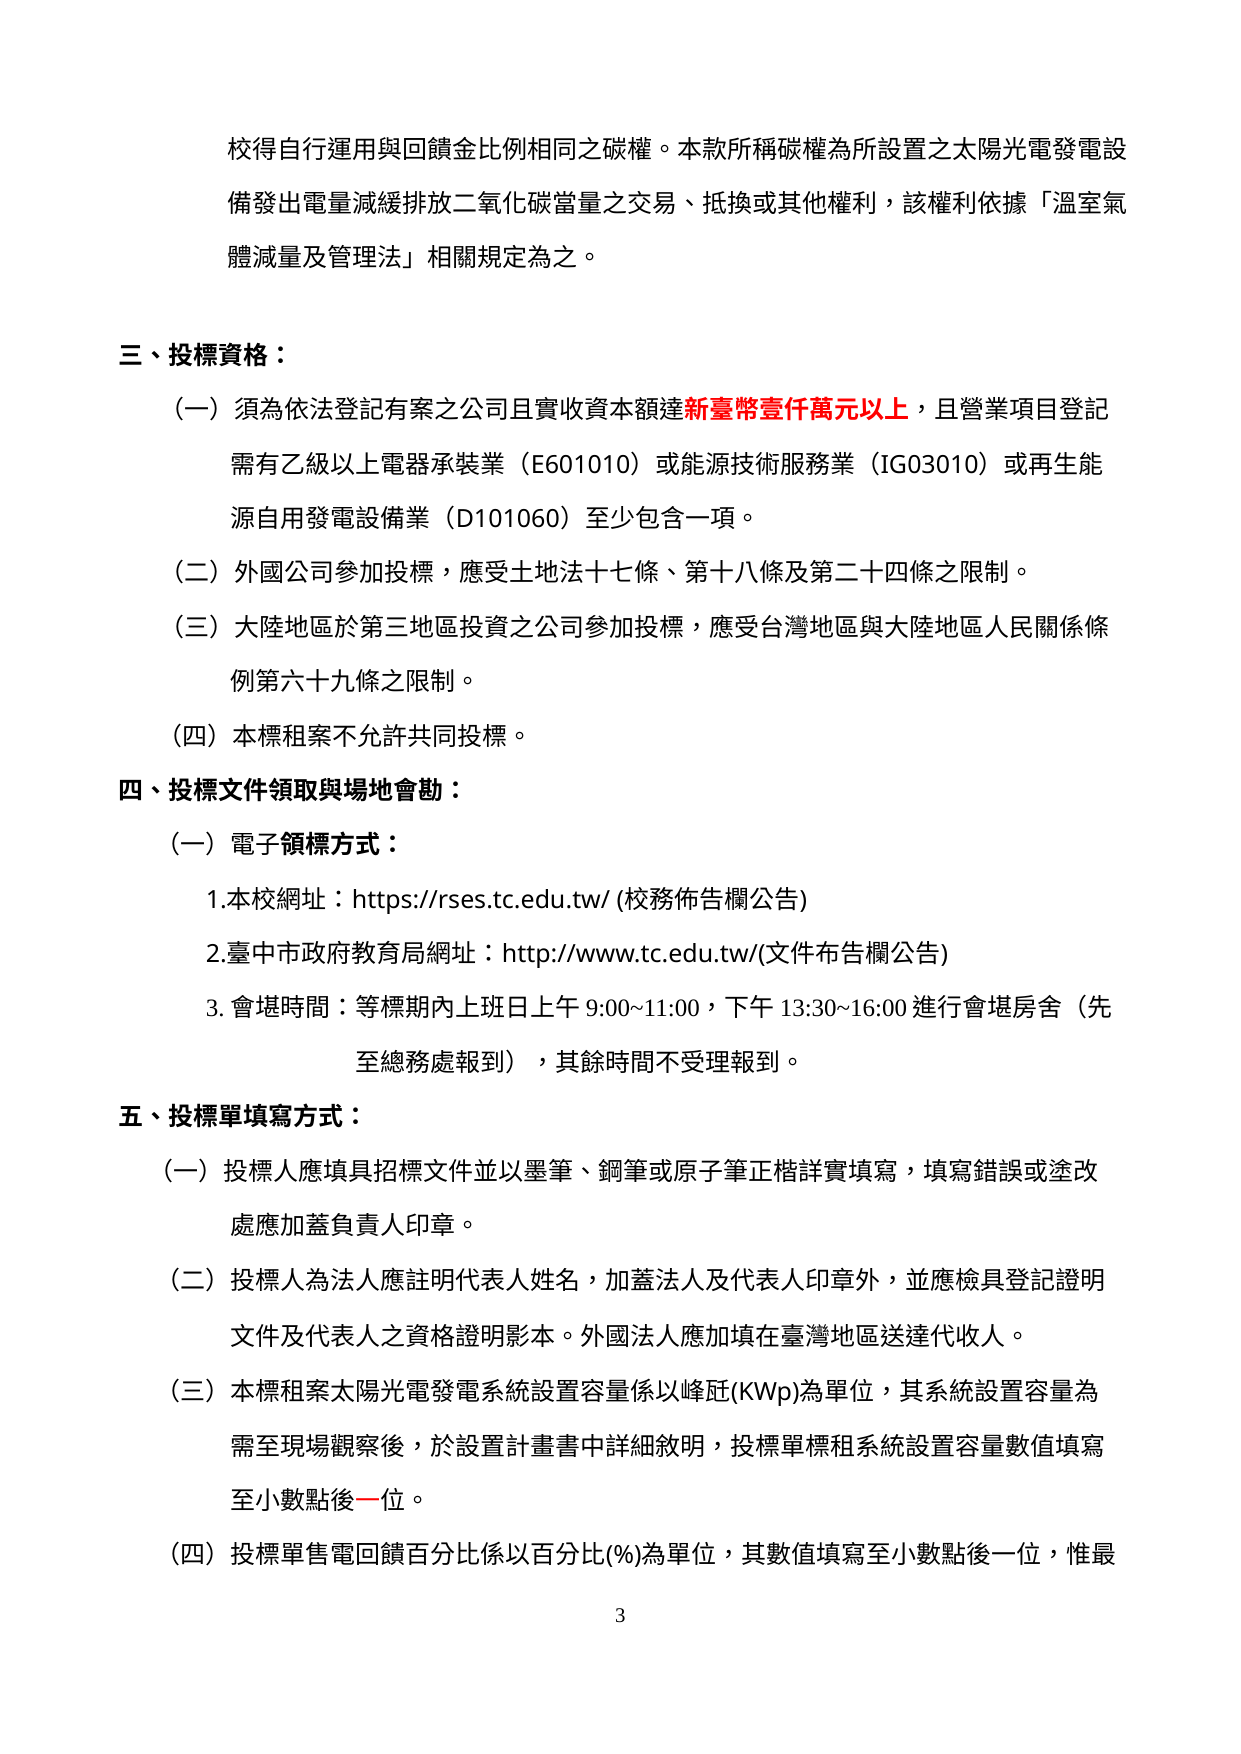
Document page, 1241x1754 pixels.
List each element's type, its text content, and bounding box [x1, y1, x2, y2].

text （一）投標人應填具招標文件並以墨筆、鋼筆或原子筆正楷詳實填寫，填寫錯誤或塗改處應加蓋負責人印章。 [142, 1151, 1122, 1242]
text 三、投標資格： [118, 335, 1122, 372]
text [155, 129, 1128, 274]
text 2.臺中市政府教育局網址：http://www.tc.edu.tw/(文件布告欄公告) [206, 933, 1122, 970]
text （四）本標租案不允許共同投標。 [118, 716, 1122, 752]
text （三）大陸地區於第三地區投資之公司參加投標，應受台灣地區與大陸地區人民關係條例第六十九條之限制。 [159, 607, 1122, 698]
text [156, 1535, 1122, 1571]
text 3. 會堪時間：等標期內上班日上午9:00~11:00，下午13:30~16:00進行會堪房舍（先至總務處報到），其餘時間不受理報到。 [206, 988, 1122, 1078]
text 四、投標文件領取與場地會勘： [118, 770, 1122, 807]
text （一）電子領標方式： [156, 825, 1122, 861]
text （二）投標人為法人應註明代表人姓名，加蓋法人及代表人印章外，並應檢具登記證明文件及代表人之資格證明影本。外國法人應加填在臺灣地區送達代收人。 [156, 1260, 1122, 1353]
text （一）須為依法登記有案之公司且實收資本額達新臺幣壹仟萬元以上，且營業項目登記需有乙級以上電器承裝業（E601010）或能源技術服務業（IG03010）或再生能源自用發電設備業（D101060）至少包含一項。 [159, 390, 1122, 535]
text （三）本標租案太陽光電發電系統設置容量係以峰瓩(KWp)為單位，其系統設置容量為需至現場觀察後，於設置計畫書中詳細敘明，投標單標租系統設置容量數值填寫至小數點後一位。 [156, 1372, 1122, 1517]
text 1.本校網址：https://rses.tc.edu.tw/ (校務佈告欄公告) [206, 879, 1122, 915]
text （二）外國公司參加投標，應受土地法十七條、第十八條及第二十四條之限制。 [159, 553, 1122, 589]
text 五、投標單填寫方式： [118, 1097, 1122, 1133]
